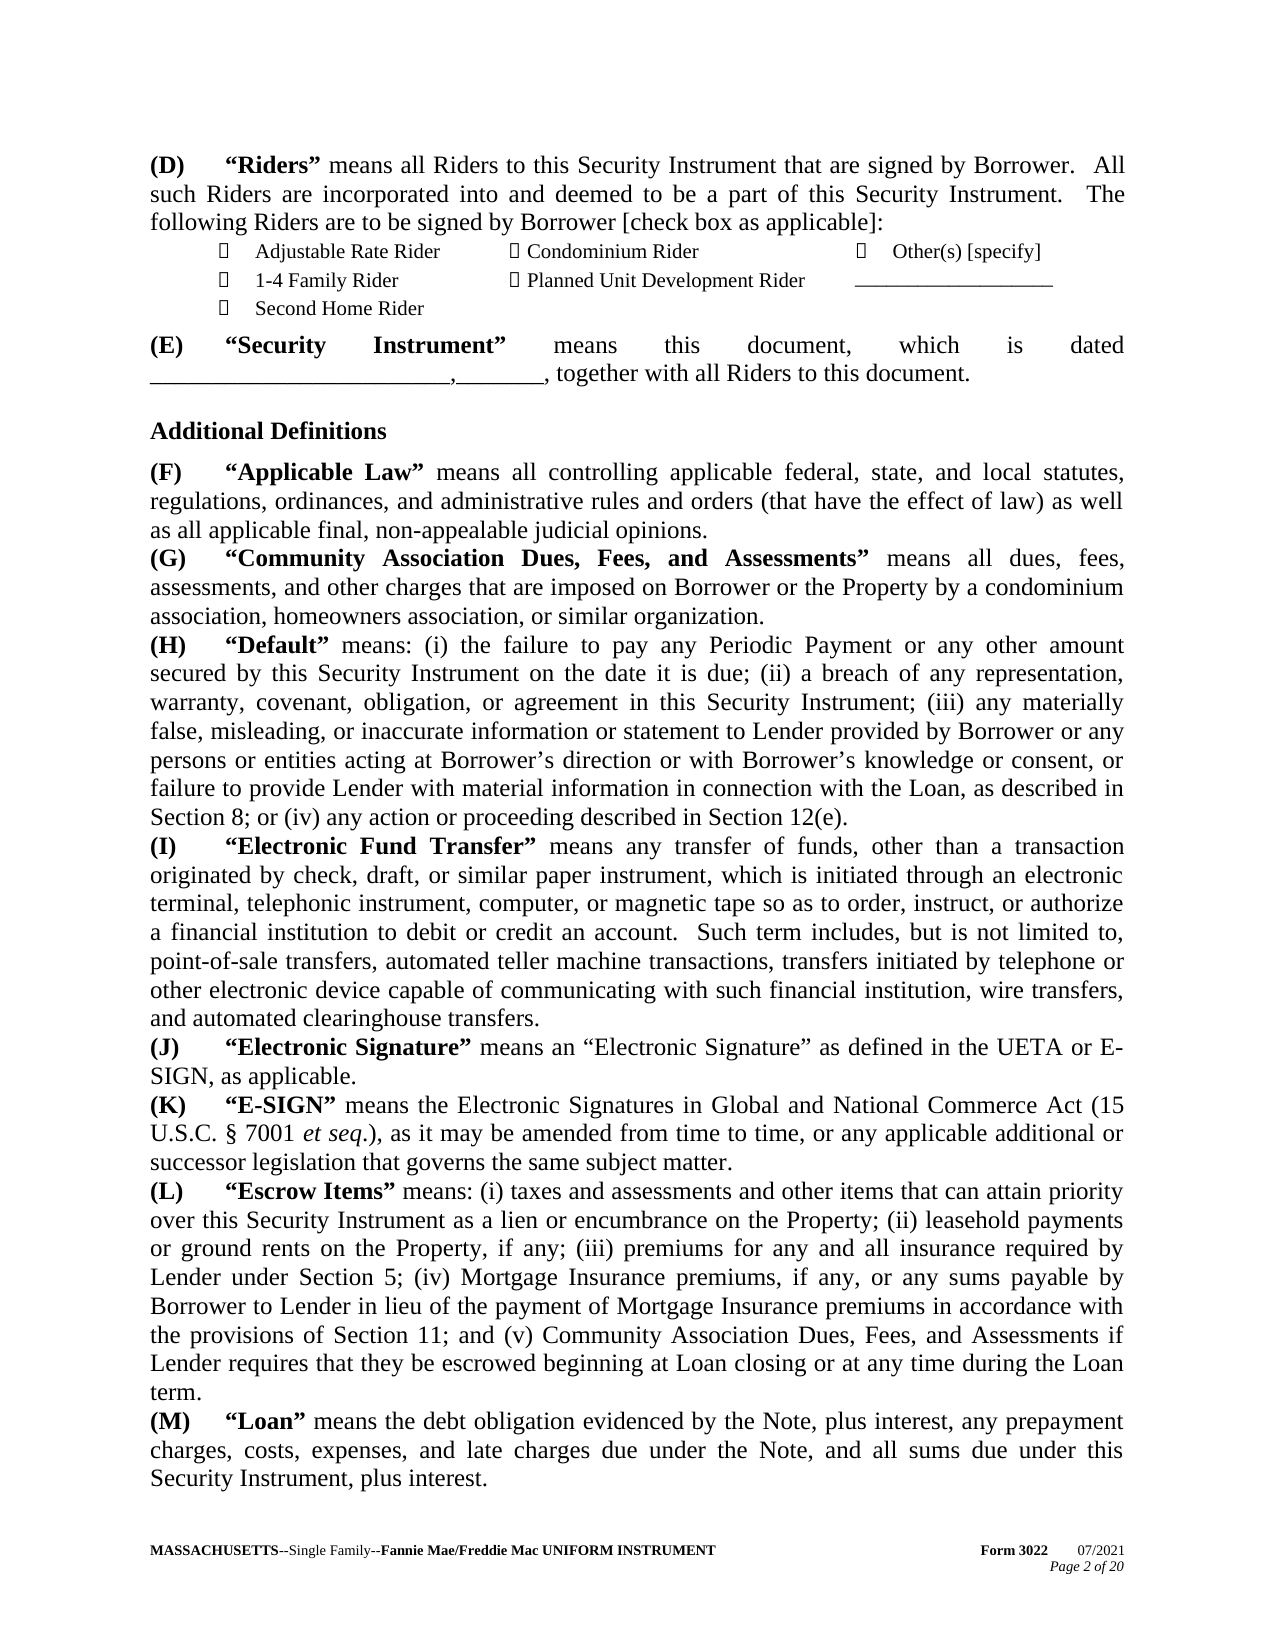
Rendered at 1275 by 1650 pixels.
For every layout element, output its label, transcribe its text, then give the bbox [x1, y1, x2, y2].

text (E) “Security Instrument” means this document, which is dated ________________________,_______, together with all Riders to this document. [150, 330, 1125, 387]
table_header  Other(s) [specify] ___________________ [836, 236, 1169, 330]
table_header  Condominium Rider  Planned Unit Development Rider [483, 236, 836, 330]
text (D) “Riders” means all Riders to this Security Instrument that are signed by Borrower. All such Riders are incorporated into and deemed to be a part of this Security Instrument. The following Riders are to be signed by Borrower [check box as applicable]: [150, 150, 1125, 236]
text (K) “E-SIGN” means the Electronic Signatures in Global and National Commerce Act (15 U.S.C. § 7001 et seq.), as it may be amended from time to time, or any applicable additional or successor legislation that governs the same subject matter. [150, 1090, 1125, 1176]
text Additional Definitions [150, 416, 1125, 445]
text (L) “Escrow Items” means: (i) taxes and assessments and other items that can attain priority over this Security Instrument as a lien or encumbrance on the Property; (ii) leasehold payments or ground rents on the Property, if any; (iii) premiums for any and all insurance required by Lender under Section 5; (iv) Mortgage Insurance premiums, if any, or any sums payable by Borrower to Lender in lieu of the payment of Mortgage Insurance premiums in accordance with the provisions of Section 11; and (v) Community Association Dues, Fees, and Assessments if Lender requires that they be escrowed beginning at Loan closing or at any time during the Loan term. [150, 1176, 1125, 1406]
text (H) “Default” means: (i) the failure to pay any Periodic Payment or any other amount secured by this Security Instrument on the date it is due; (ii) a breach of any representation, warranty, covenant, obligation, or agreement in this Security Instrument; (iii) any materially false, misleading, or inaccurate information or statement to Lender provided by Borrower or any persons or entities acting at Borrower’s direction or with Borrower’s knowledge or consent, or failure to provide Lender with material information in connection with the Loan, as described in Section 8; or (iv) any action or proceeding described in Section 12(e). [150, 630, 1125, 831]
text (F) “Applicable Law” means all controlling applicable federal, state, and local statutes, regulations, ordinances, and administrative rules and orders (that have the effect of law) as well as all applicable final, non-appealable judicial opinions. [150, 457, 1125, 543]
text (I) “Electronic Fund Transfer” means any transfer of funds, other than a transaction originated by check, draft, or similar paper instrument, which is initiated through an electronic terminal, telephonic instrument, computer, or magnetic tape so as to order, instruct, or authorize a financial institution to debit or credit an account. Such term includes, but is not limited to, point-of-sale transfers, automated teller machine transactions, transfers initiated by telephone or other electronic device capable of communicating with such financial institution, wire transfers, and automated clearinghouse transfers. [150, 831, 1125, 1032]
text (J) “Electronic Signature” means an “Electronic Signature” as defined in the UETA or E-SIGN, as applicable. [150, 1032, 1125, 1090]
text (M) “Loan” means the debt obligation evidenced by the Note, plus interest, any prepayment charges, costs, expenses, and late charges due under the Note, and all sums due under this Security Instrument, plus interest. [150, 1406, 1125, 1492]
text (G) “Community Association Dues, Fees, and Assessments” means all dues, fees, assessments, and other charges that are imposed on Borrower or the Property by a condominium association, homeowners association, or similar organization. [150, 543, 1125, 630]
table_header  Adjustable Rate Rider  1-4 Family Rider  Second Home Rider [150, 236, 482, 330]
